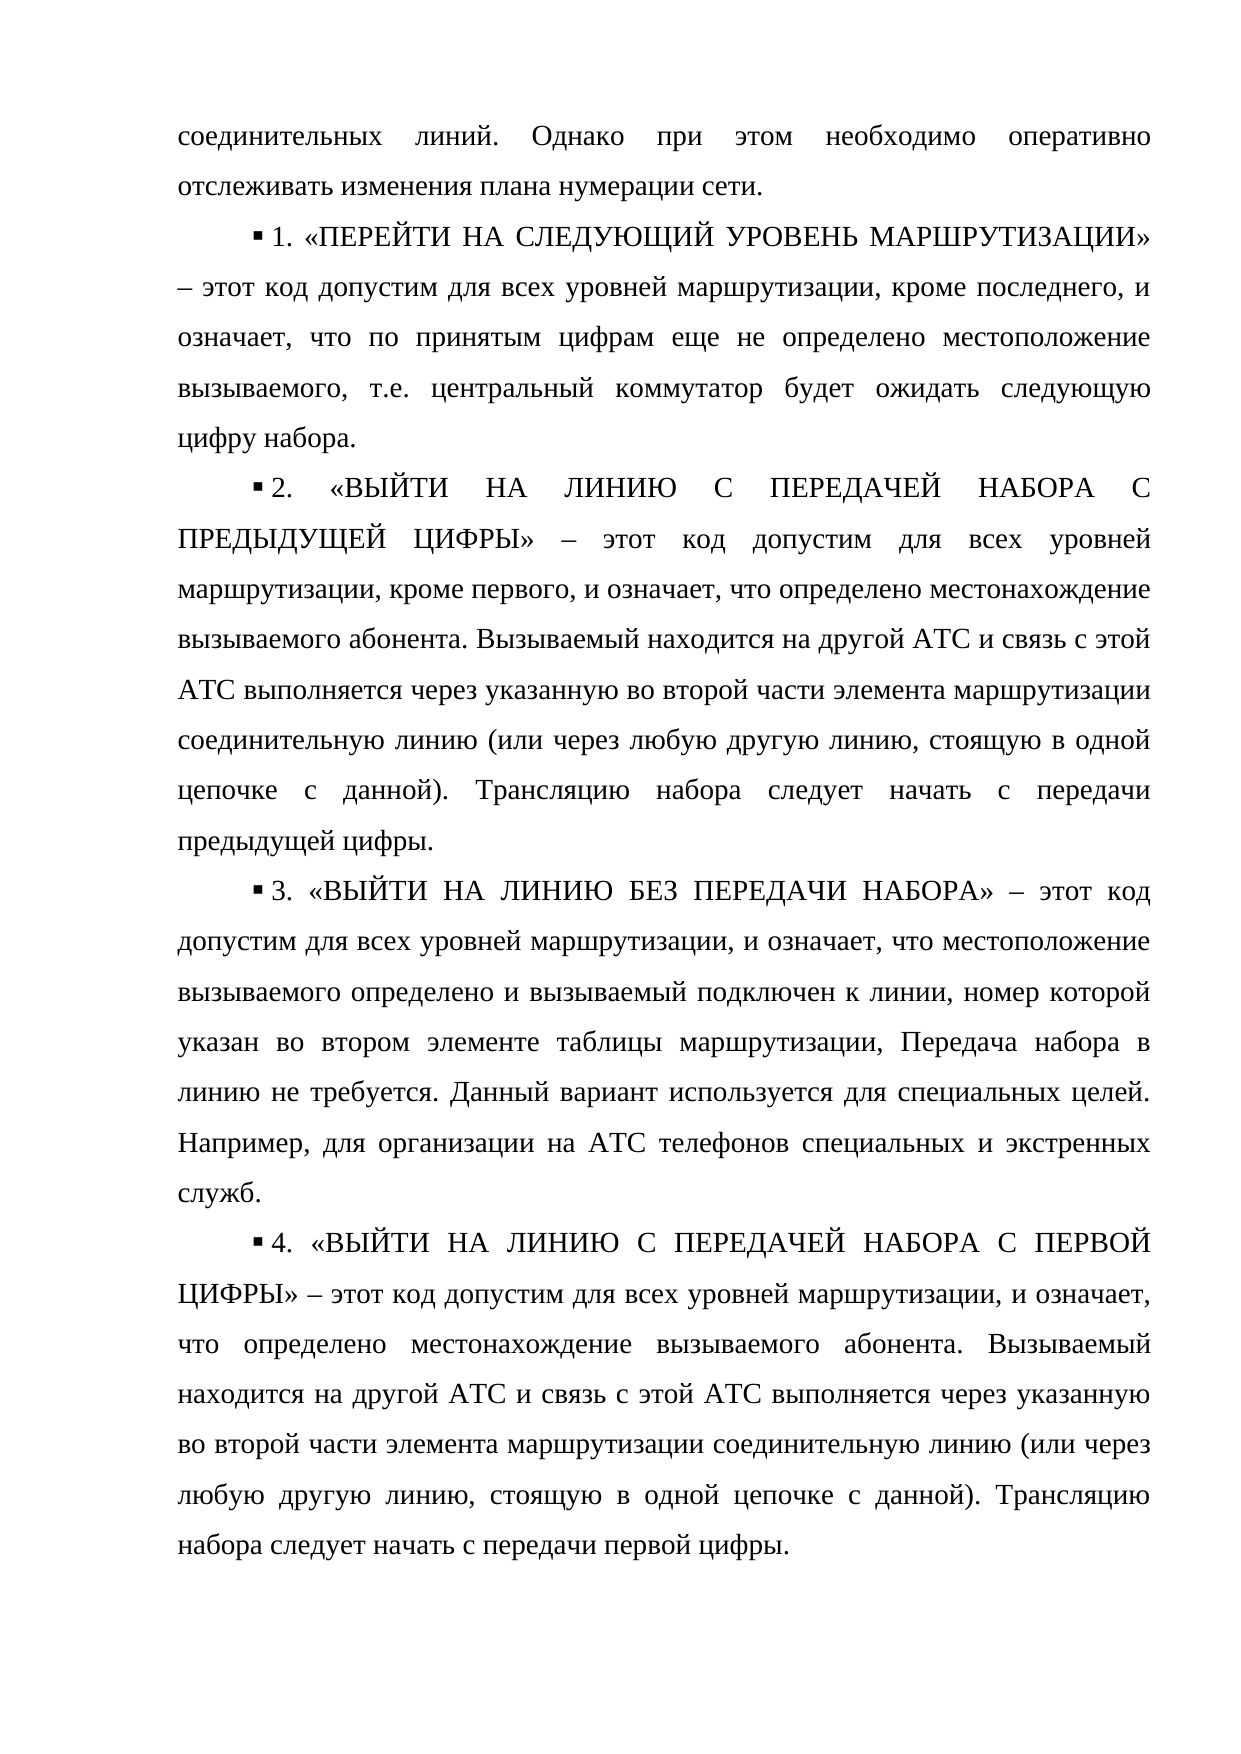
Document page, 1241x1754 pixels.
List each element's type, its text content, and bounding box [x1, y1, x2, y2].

list 2. «ВЫЙТИ НА ЛИНИЮ С ПЕРЕДАЧЕЙ НАБОРА С ПРЕДЫДУЩЕЙ ЦИФРЫ» – этот код допустим для всех уровней маршрутизации, кроме первого, и означает, что определено местонахождение вызываемого абонента. Вызываемый находится на другой АТС и связь с этой АТС выполняется через указанную во второй части элемента маршрутизации соединительную линию (или через любую другую линию, стоящую в одной цепочке с данной). Трансляцию набора следует начать с передачи предыдущей цифры. [177, 470, 1152, 856]
list 3. «ВЫЙТИ НА ЛИНИЮ БЕЗ ПЕРЕДАЧИ НАБОРА» – этот код допустим для всех уровней маршрутизации, и означает, что местоположение вызываемого определено и вызываемый подключен к линии, номер которой указан во втором элементе таблицы маршрутизации, Передача набора в линию не требуется. Данный вариант используется для специальных целей. Например, для организации на АТС телефонов специальных и экстренных служб. [177, 873, 1152, 1208]
list 4. «ВЫЙТИ НА ЛИНИЮ С ПЕРЕДАЧЕЙ НАБОРА С ПЕРВОЙ ЦИФРЫ» – этот код допустим для всех уровней маршрутизации, и означает, что определено местонахождение вызываемого абонента. Вызываемый находится на другой АТС и связь с этой АТС выполняется через указанную во второй части элемента маршрутизации соединительную линию (или через любую другую линию, стоящую в одной цепочке с данной). Трансляцию набора следует начать с передачи первой цифры. [177, 1225, 1152, 1561]
list 1. «ПЕРЕЙТИ НА СЛЕДУЮЩИЙ УРОВЕНЬ МАРШРУТИЗАЦИИ» – этот код допустим для всех уровней маршрутизации, кроме последнего, и означает, что по принятым цифрам еще не определено местоположение вызываемого, т.е. центральный коммутатор будет ожидать следующую цифру набора. [177, 219, 1152, 454]
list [177, 118, 1152, 202]
